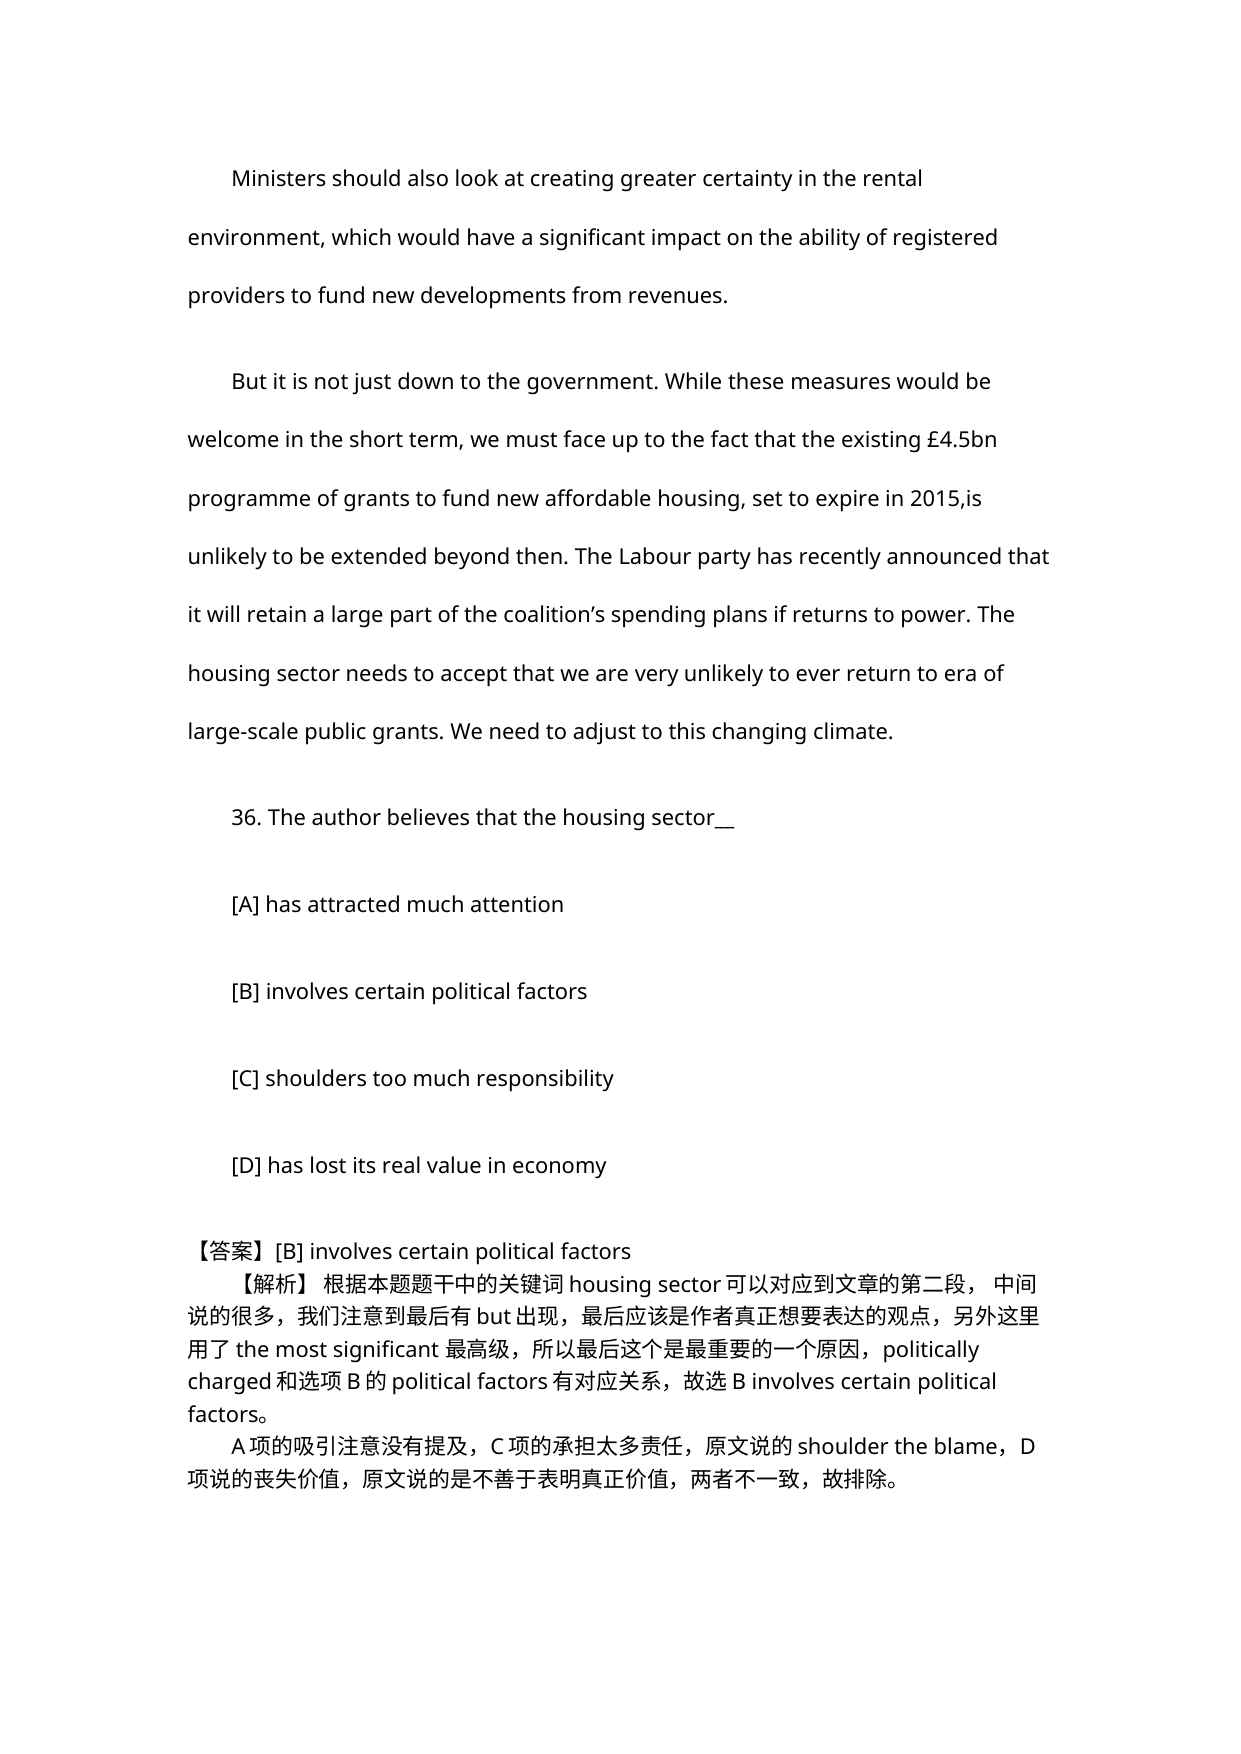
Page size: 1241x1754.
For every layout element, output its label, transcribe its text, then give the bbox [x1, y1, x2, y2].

text 36. The author believes that the housing sector__ [187, 800, 1053, 833]
text A项的吸引注意没有提及，C项的承担太多责任，原文说的shoulder the blame，D项说的丧失价值，原文说的是不善于表明真正价值，两者不一致，故排除。 [187, 1429, 1053, 1494]
text [B] involves certain political factors [187, 974, 1053, 1007]
text [D] has lost its real value in economy [187, 1149, 1053, 1181]
text Ministers should also look at creating greater certainty in the rental environment, which would have a significant impact on the ability of registered providers to fund new developments from revenues. [187, 162, 1053, 311]
text But it is not just down to the government. While these measures would be welcome in the short term, we must face up to the fact that the existing £4.5bn programme of grants to fund new affordable housing, set to expire in 2015,is unlikely to be extended beyond then. The Labour party has recently announced that it will retain a large part of the coalition’s spending plans if returns to power. The housing sector needs to accept that we are very unlikely to ever return to era of large-scale public grants. We need to adjust to this changing climate. [187, 364, 1053, 747]
text [C] shoulders too much responsibility [187, 1062, 1053, 1094]
text 【答案】[B] involves certain political factors [187, 1234, 1053, 1267]
text 【解析】 根据本题题干中的关键词housing sector可以对应到文章的第二段， 中间说的很多，我们注意到最后有but出现，最后应该是作者真正想要表达的观点，另外这里用了the most significant 最高级，所以最后这个是最重要的一个原因，politically charged和选项B的political factors有对应关系，故选B involves certain political factors。 [187, 1267, 1053, 1429]
text [A] has attracted much attention [187, 887, 1053, 920]
